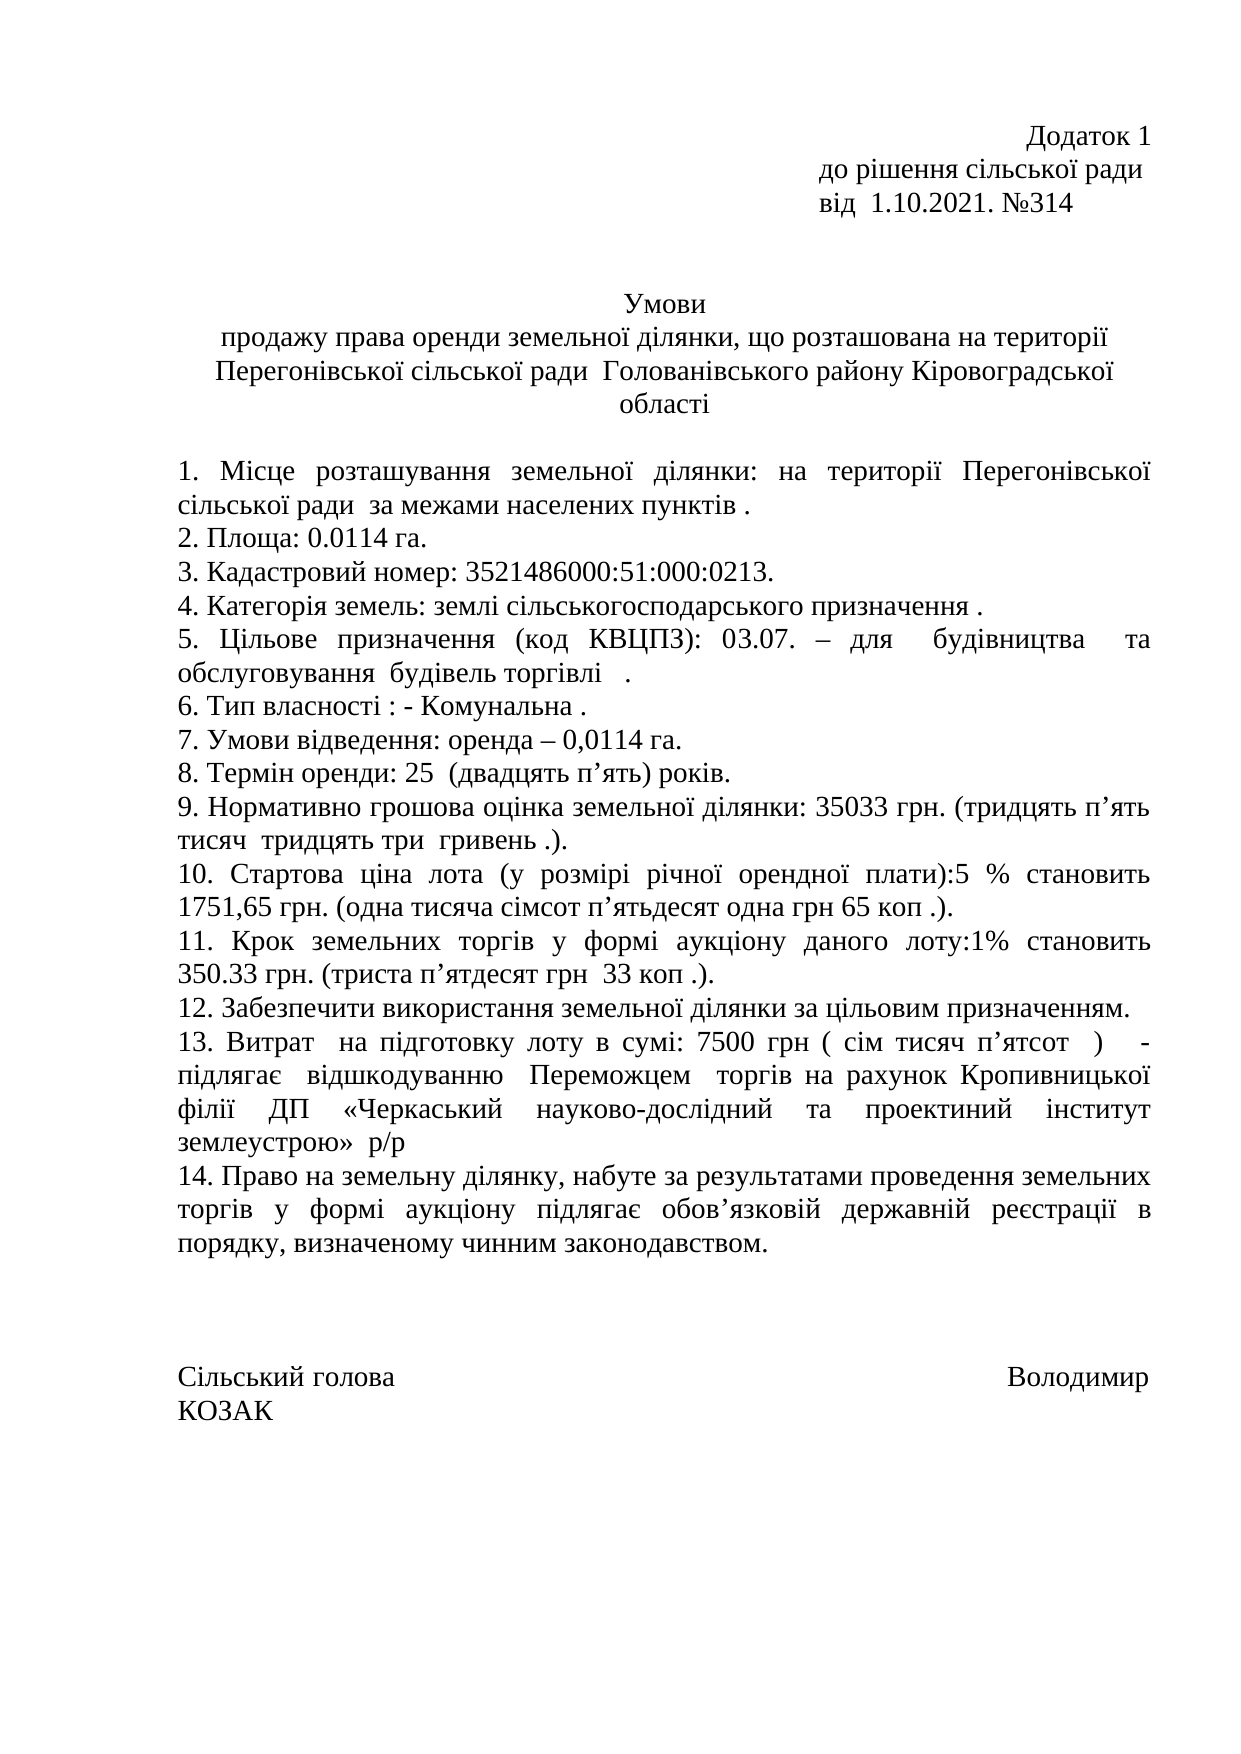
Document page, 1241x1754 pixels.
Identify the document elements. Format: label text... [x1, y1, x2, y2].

text 1. Місце розташування земельної ділянки: на території Перегонівської сільської ради за межами населених пунктів . [177, 453, 1152, 521]
text 11. Крок земельних торгів у формі аукціону даного лоту:1% становить 350.33 грн. (триста п’ятдесят грн 33 коп .). [177, 923, 1152, 990]
text до рішення сільської ради [177, 152, 1152, 185]
text 14. Право на земельну ділянку, набуте за результатами проведення земельних торгів у формі аукціону підлягає обов’язковій державній реєстрації в порядку, визначеному чинним законодавством. [177, 1158, 1152, 1258]
text 4. Категорія земель: землі сільськогосподарського призначення . [177, 588, 1152, 621]
text 12. Забезпечити використання земельної ділянки за цільовим призначенням. [177, 990, 1152, 1024]
text 10. Стартова ціна лота (у розмірі річної орендної плати):5 % становить 1751,65 грн. (одна тисяча сімсот п’ятьдесят одна грн 65 коп .). [177, 856, 1152, 923]
text продажу права оренди земельної ділянки, що розташована на території Перегонівської сільської ради Голованівського району Кіровоградської області [177, 319, 1152, 420]
text 5. Цільове призначення (код КВЦПЗ): 03.07. – для будівництва та обслуговування будівель торгівлі . [177, 621, 1152, 688]
text 7. Умови відведення: оренда – 0,0114 га. [177, 722, 1152, 755]
text 2. Площа: 0.0114 га. [177, 521, 1152, 554]
text від 1.10.2021. №314 [177, 185, 1152, 219]
text 8. Термін оренди: 25 (двадцять п’ять) років. [177, 755, 1152, 789]
text Умови [177, 286, 1152, 319]
text 9. Нормативно грошова оцінка земельної ділянки: 35033 грн. (тридцять п’ять тисяч тридцять три гривень .). [177, 789, 1152, 856]
text 6. Тип власності : - Комунальна . [177, 688, 1152, 722]
text 3. Кадастровий номер: 3521486000:51:000:0213. [177, 554, 1152, 588]
text Сільський голова Володимир КОЗАК [177, 1359, 1152, 1426]
text Додаток 1 [177, 118, 1152, 152]
text 13. Витрат на підготовку лоту в сумі: 7500 грн ( сім тисяч п’ятсот ) - підлягає відшкодуванню Переможцем торгів на рахунок Кропивницької філії ДП «Черкаський науково-дослідний та проектиний інститут землеустрою» р/р [177, 1024, 1152, 1158]
